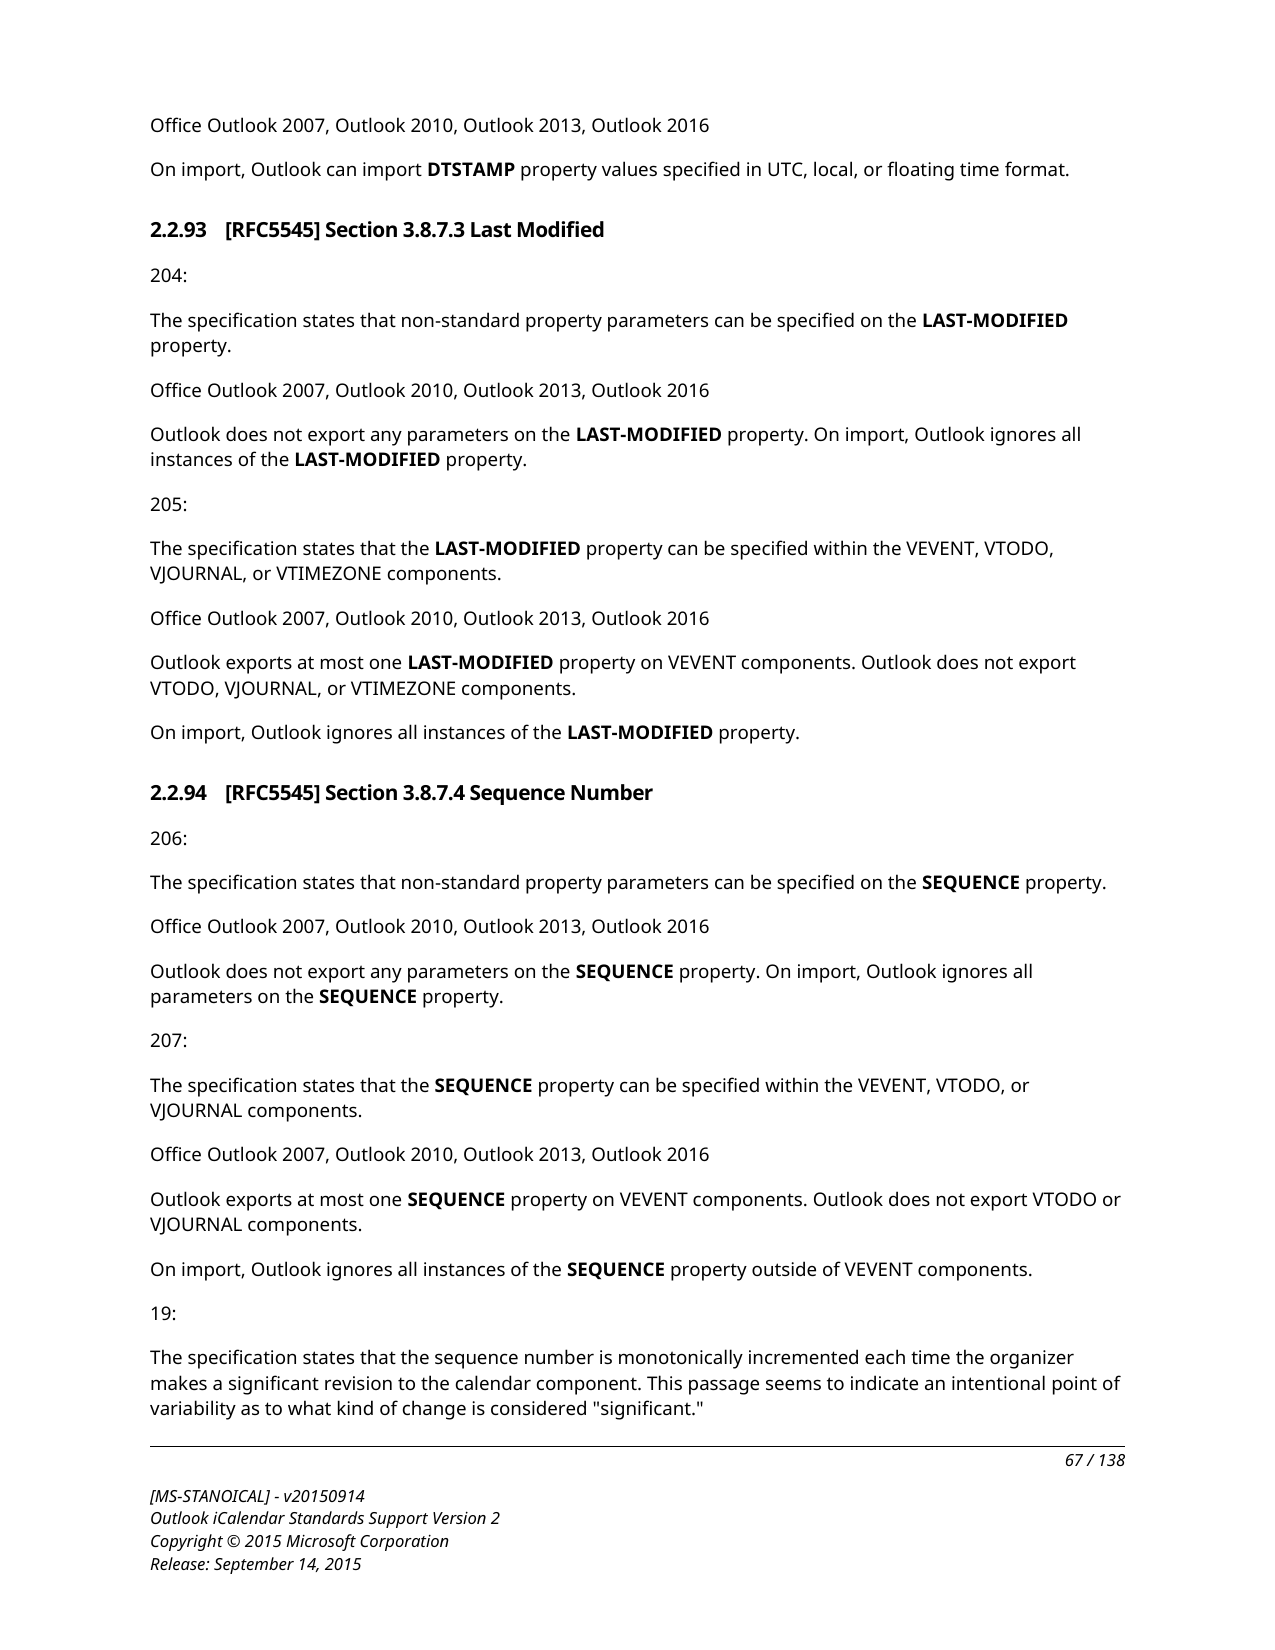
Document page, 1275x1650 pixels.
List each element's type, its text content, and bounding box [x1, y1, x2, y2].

text V0204: [150, 263, 1125, 288]
text Office Outlook 2007, Outlook 2010, Outlook 2013, Outlook 2016 [150, 914, 1125, 939]
text The specification states that non-standard property parameters can be specified on the LAST-MODIFIED property. [150, 307, 1125, 358]
text Outlook does not export any parameters on the SEQUENCE property. On import, Outlook ignores all parameters on the SEQUENCE property. [150, 958, 1125, 1009]
text The specification states that the SEQUENCE property can be specified within the VEVENT, VTODO, or VJOURNAL components. [150, 1072, 1125, 1123]
text V0206: [150, 825, 1125, 851]
text Office Outlook 2007, Outlook 2010, Outlook 2013, Outlook 2016 [150, 377, 1125, 402]
subtitle [RFC5545] Section 3.8.7.4 Sequence Number [150, 778, 1125, 806]
text Office Outlook 2007, Outlook 2010, Outlook 2013, Outlook 2016 [150, 605, 1125, 631]
text The specification states that non-standard property parameters can be specified on the SEQUENCE property. [150, 869, 1125, 895]
text V0205: [150, 491, 1125, 516]
text Office Outlook 2007, Outlook 2010, Outlook 2013, Outlook 2016 [150, 1142, 1125, 1167]
text The specification states that the LAST-MODIFIED property can be specified within the VEVENT, VTODO, VJOURNAL, or VTIMEZONE components. [150, 535, 1125, 586]
text C0019: [150, 1300, 1125, 1326]
text V0207: [150, 1028, 1125, 1053]
text On import, Outlook ignores all instances of the LAST-MODIFIED property. [150, 719, 1125, 744]
text Outlook exports at most one SEQUENCE property on VEVENT components. Outlook does not export VTODO or VJOURNAL components. [150, 1186, 1125, 1237]
text On import, Outlook can import DTSTAMP property values specified in UTC, local, or floating time format. [150, 157, 1125, 182]
text Office Outlook 2007, Outlook 2010, Outlook 2013, Outlook 2016 [150, 112, 1125, 138]
text Outlook does not export any parameters on the LAST-MODIFIED property. On import, Outlook ignores all instances of the LAST-MODIFIED property. [150, 421, 1125, 472]
text On import, Outlook ignores all instances of the SEQUENCE property outside of VEVENT components. [150, 1256, 1125, 1281]
text Outlook exports at most one LAST-MODIFIED property on VEVENT components. Outlook does not export VTODO, VJOURNAL, or VTIMEZONE components. [150, 649, 1125, 700]
subtitle [RFC5545] Section 3.8.7.3 Last Modified [150, 216, 1125, 244]
text The specification states that the sequence number is monotonically incremented each time the organizer makes a significant revision to the calendar component. This passage seems to indicate an intentional point of variability as to what kind of change is considered "significant." [150, 1344, 1125, 1421]
